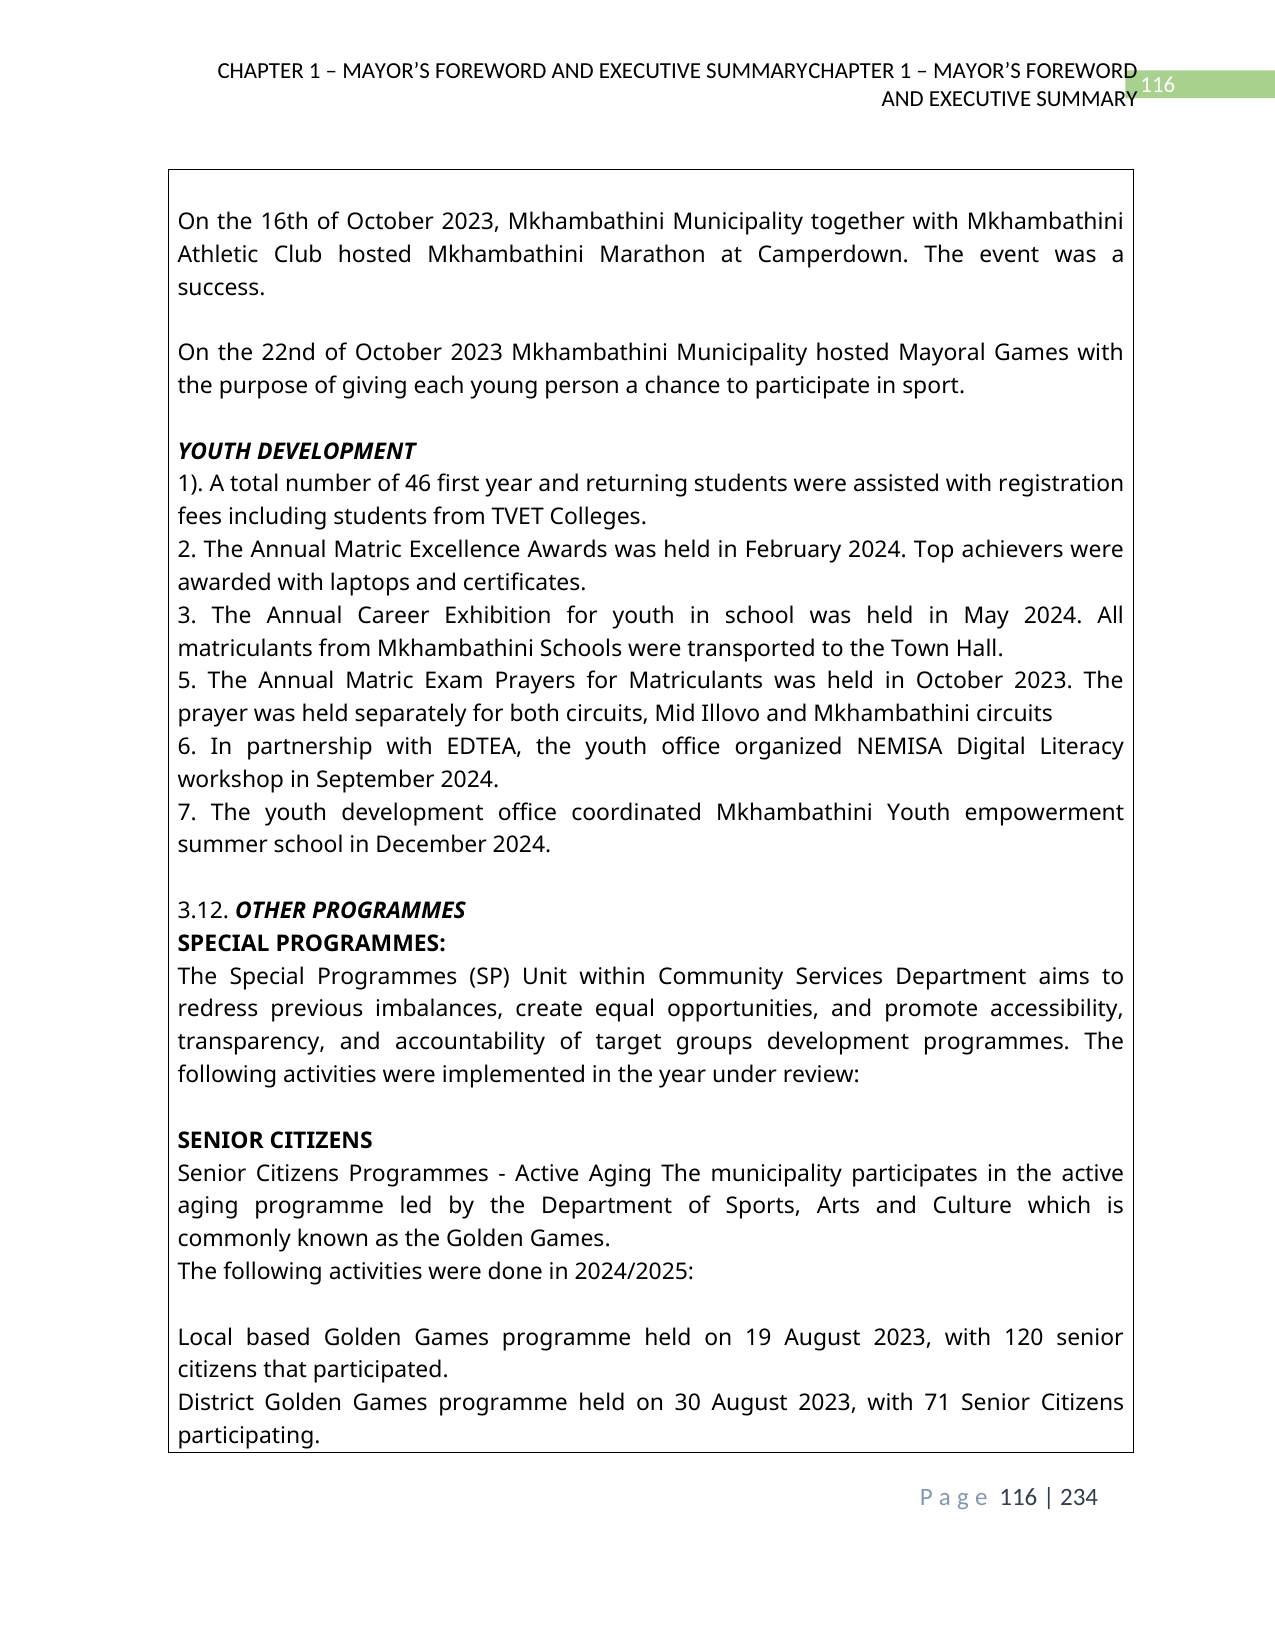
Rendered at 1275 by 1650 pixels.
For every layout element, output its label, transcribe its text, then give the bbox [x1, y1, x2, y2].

text SENIOR CITIZENS [169, 1121, 1133, 1153]
text District Golden Games programme held on 30 August 2023, with 71 Senior Citizens participating. [169, 1383, 1133, 1452]
text 3. The Annual Career Exhibition for youth in school was held in May 2024. All matriculants from Mkhambathini Schools were transported to the Town Hall. [169, 596, 1133, 661]
text The following activities were done in 2024/2025: [169, 1252, 1133, 1286]
text 3.12. OTHER PROGRAMMES [169, 891, 1133, 924]
text 1). A total number of 46 first year and returning students were assisted with registration fees including students from TVET Colleges. [169, 464, 1133, 530]
text 2. The Annual Matric Excellence Awards was held in February 2024. Top achievers were awarded with laptops and certificates. [169, 530, 1133, 596]
text Senior Citizens Programmes - Active Aging The municipality participates in the active aging programme led by the Department of Sports, Arts and Culture which is commonly known as the Golden Games. [169, 1153, 1133, 1252]
text On the 16th of October 2023, Mkhambathini Municipality together with Mkhambathini Athletic Club hosted Mkhambathini Marathon at Camperdown. The event was a success. [169, 202, 1133, 302]
text Local based Golden Games programme held on 19 August 2023, with 120 senior citizens that participated. [169, 1317, 1133, 1383]
text 5. The Annual Matric Exam Prayers for Matriculants was held in October 2023. The prayer was held separately for both circuits, Mid Illovo and Mkhambathini circuits [169, 661, 1133, 727]
text The Special Programmes (SP) Unit within Community Services Department aims to redress previous imbalances, create equal opportunities, and promote accessibility, transparency, and accountability of target groups development programmes. The following activities were implemented in the year under review: [169, 956, 1133, 1089]
text YOUTH DEVELOPMENT [169, 431, 1133, 464]
text SPECIAL PROGRAMMES: [169, 924, 1133, 956]
text On the 22nd of October 2023 Mkhambathini Municipality hosted Mayoral Games with the purpose of giving each young person a chance to participate in sport. [169, 333, 1133, 400]
text 7. The youth development office coordinated Mkhambathini Youth empowerment summer school in December 2024. [169, 792, 1133, 859]
text 6. In partnership with EDTEA, the youth office organized NEMISA Digital Literacy workshop in September 2024. [169, 727, 1133, 792]
